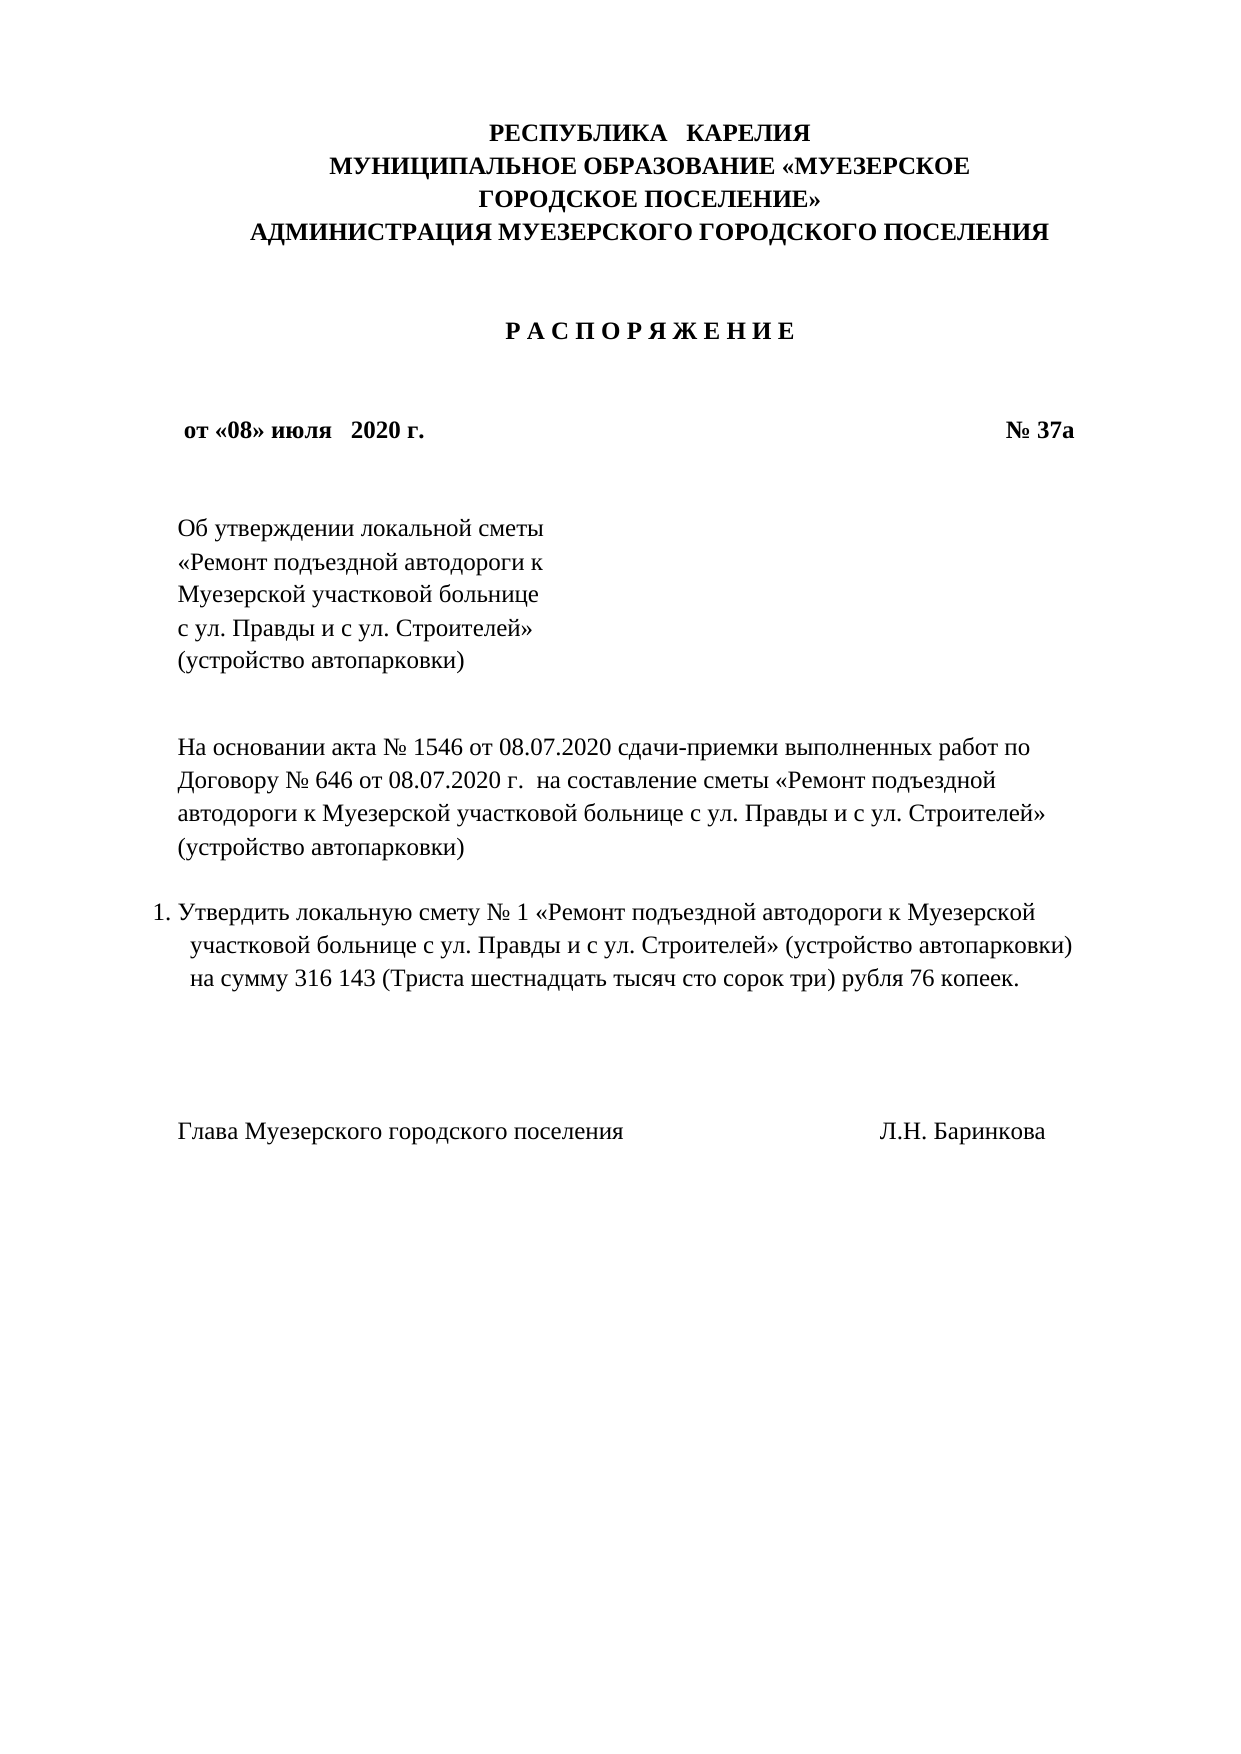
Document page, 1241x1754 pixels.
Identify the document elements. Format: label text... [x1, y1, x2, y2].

text от «08» июля 2020 г. № 37а [177, 415, 1122, 444]
text РЕСПУБЛИКА КАРЕЛИЯ [177, 118, 1122, 147]
text Муезерской участковой больнице [177, 579, 1122, 608]
list Глава Муезерского городского поселения Л.Н. Баринкова [177, 1116, 1122, 1144]
text МУНИЦИПАЛЬНОЕ ОБРАЗОВАНИЕ «МУЕЗЕРСКОЕ [177, 151, 1122, 180]
list на сумму 316 143 (Триста шестнадцать тысяч сто сорок три) рубля 76 копеек. [190, 963, 1122, 992]
text (устройство автопарковки) [177, 832, 1122, 860]
text ГОРОДСКОЕ ПОСЕЛЕНИЕ» [177, 184, 1122, 213]
text Об утверждении локальной сметы [177, 513, 1122, 542]
text Р А С П О Р Я Ж Е Н И Е [177, 316, 1122, 345]
text АДМИНИСТРАЦИЯ МУЕЗЕРСКОГО ГОРОДСКОГО ПОСЕЛЕНИЯ [177, 217, 1122, 246]
list Утвердить локальную смету № 1 «Ремонт подъездной автодороги к Муезерской участковой больнице с ул. Правды и с ул. Строителей» (устройство автопарковки) [152, 897, 1122, 958]
text На основании акта № 1546 от 08.07.2020 сдачи-приемки выполненных работ по Договору № 646 от 08.07.2020 г. на составление сметы «Ремонт подъездной автодороги к Муезерской участковой больнице с ул. Правды и с ул. Строителей» [177, 732, 1122, 827]
text (устройство автопарковки) [177, 646, 1122, 674]
text «Ремонт подъездной автодороги к [177, 547, 1122, 575]
text с ул. Правды и с ул. Строителей» [177, 613, 1122, 641]
